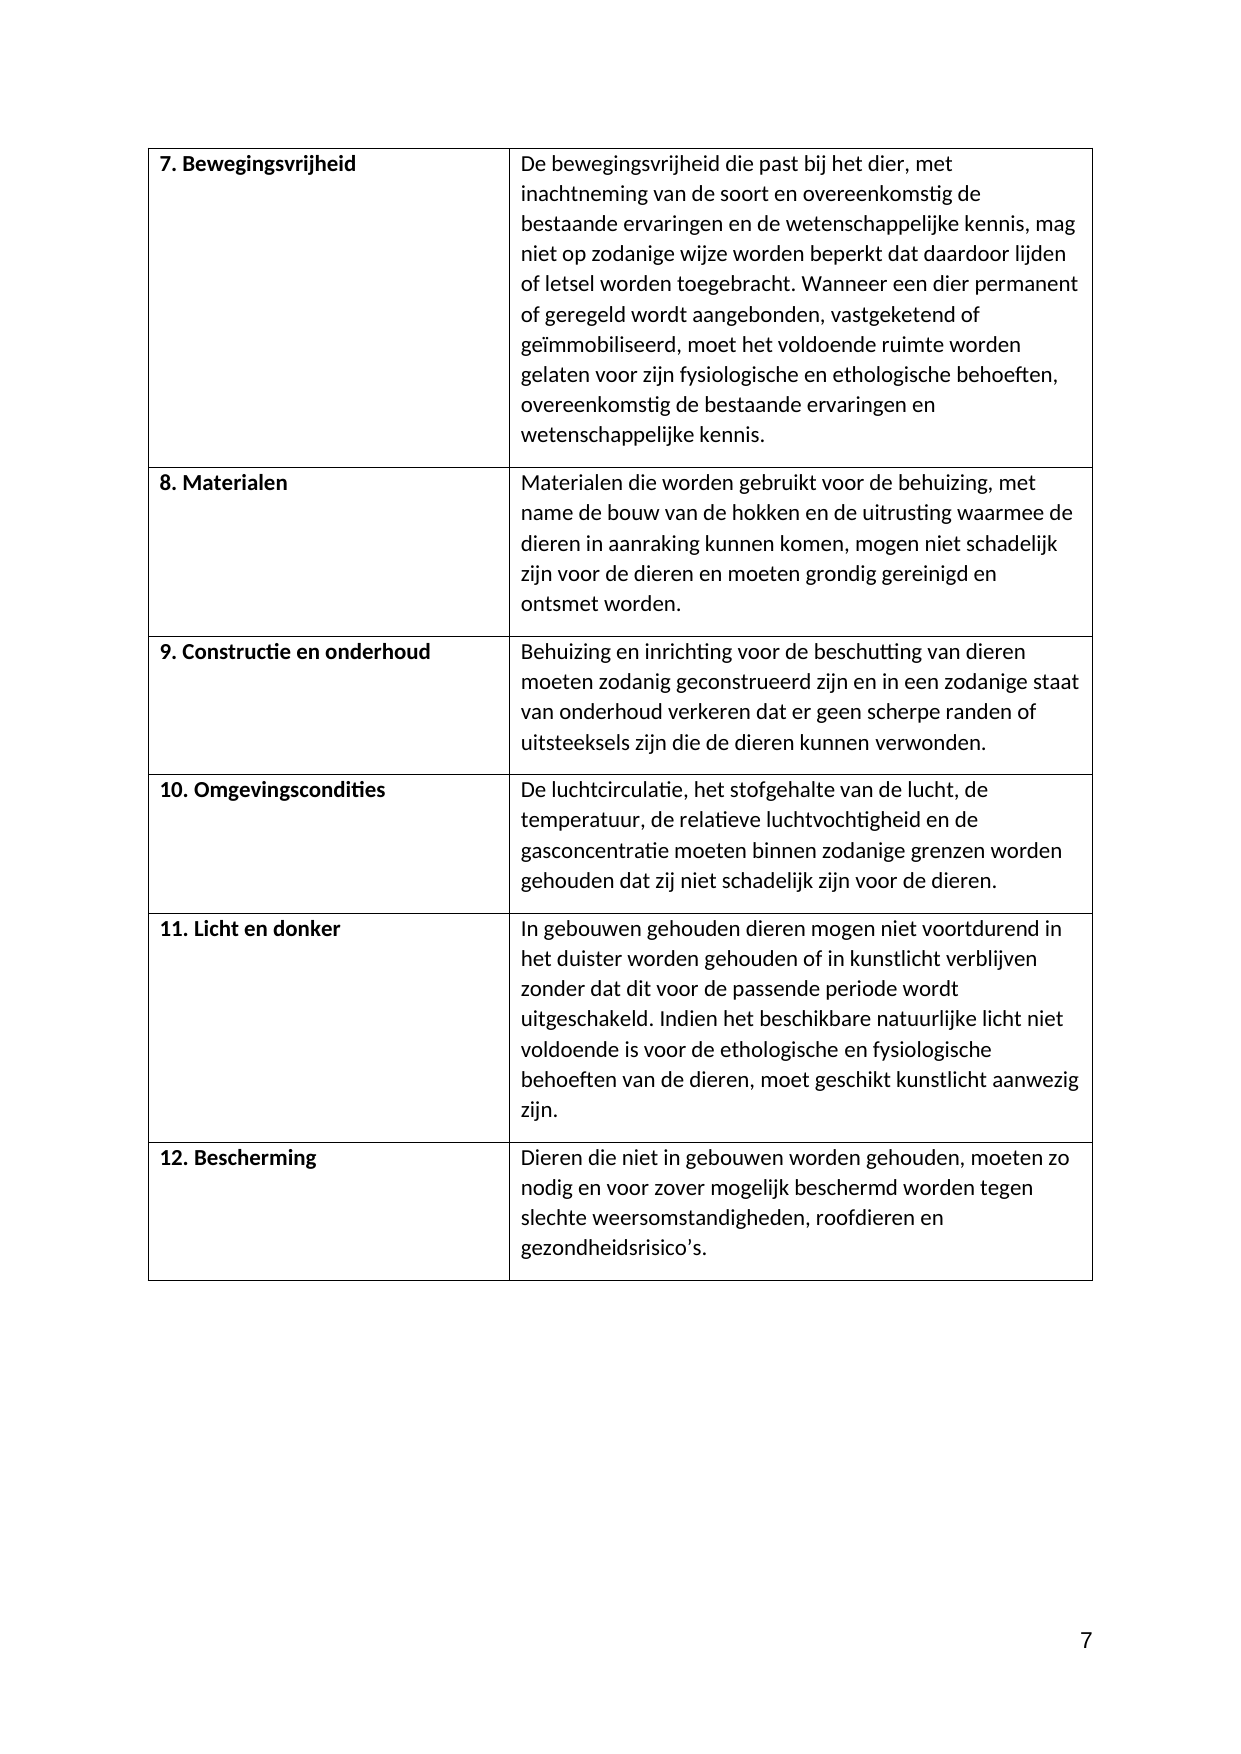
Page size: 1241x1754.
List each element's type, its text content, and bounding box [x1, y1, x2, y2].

table_cell 11. Licht en donker [149, 914, 509, 1142]
table_cell 8. Materialen [149, 468, 509, 636]
table_cell Dieren die niet in gebouwen worden gehouden, moeten zo nodig en voor zover mogelijk beschermd worden tegen slechte weersomstandigheden, roofdieren en gezondheidsrisico’s. [510, 1143, 1092, 1280]
table_cell 10. Omgevingscondities [149, 775, 509, 913]
table_cell De luchtcirculatie, het stofgehalte van de lucht, de temperatuur, de relatieve luchtvochtigheid en de gasconcentratie moeten binnen zodanige grenzen worden gehouden dat zij niet schadelijk zijn voor de dieren. [510, 775, 1092, 913]
table_cell Behuizing en inrichting voor de beschutting van dieren moeten zodanig geconstrueerd zijn en in een zodanige staat van onderhoud verkeren dat er geen scherpe randen of uitsteeksels zijn die de dieren kunnen verwonden. [510, 637, 1092, 774]
table_header 7. Bewegingsvrijheid [149, 149, 509, 467]
table_header De bewegingsvrijheid die past bij het dier, met inachtneming van de soort en overeenkomstig de bestaande ervaringen en de wetenschappelijke kennis, mag niet op zodanige wijze worden beperkt dat daardoor lijden of letsel worden toegebracht. Wanneer een dier permanent of geregeld wordt aangebonden, vastgeketend of geïmmobiliseerd, moet het voldoende ruimte worden gelaten voor zijn fysiologische en ethologische behoeften, overeenkomstig de bestaande ervaringen en wetenschappelijke kennis. [510, 149, 1092, 467]
table_cell 12. Bescherming [149, 1143, 509, 1280]
table_cell 9. Constructie en onderhoud [149, 637, 509, 774]
table_cell Materialen die worden gebruikt voor de behuizing, met name de bouw van de hokken en de uitrusting waarmee de dieren in aanraking kunnen komen, mogen niet schadelijk zijn voor de dieren en moeten grondig gereinigd en ontsmet worden. [510, 468, 1092, 636]
table_cell In gebouwen gehouden dieren mogen niet voortdurend in het duister worden gehouden of in kunstlicht verblijven zonder dat dit voor de passende periode wordt uitgeschakeld. Indien het beschikbare natuurlijke licht niet voldoende is voor de ethologische en fysiologische behoeften van de dieren, moet geschikt kunstlicht aanwezig zijn. [510, 914, 1092, 1142]
